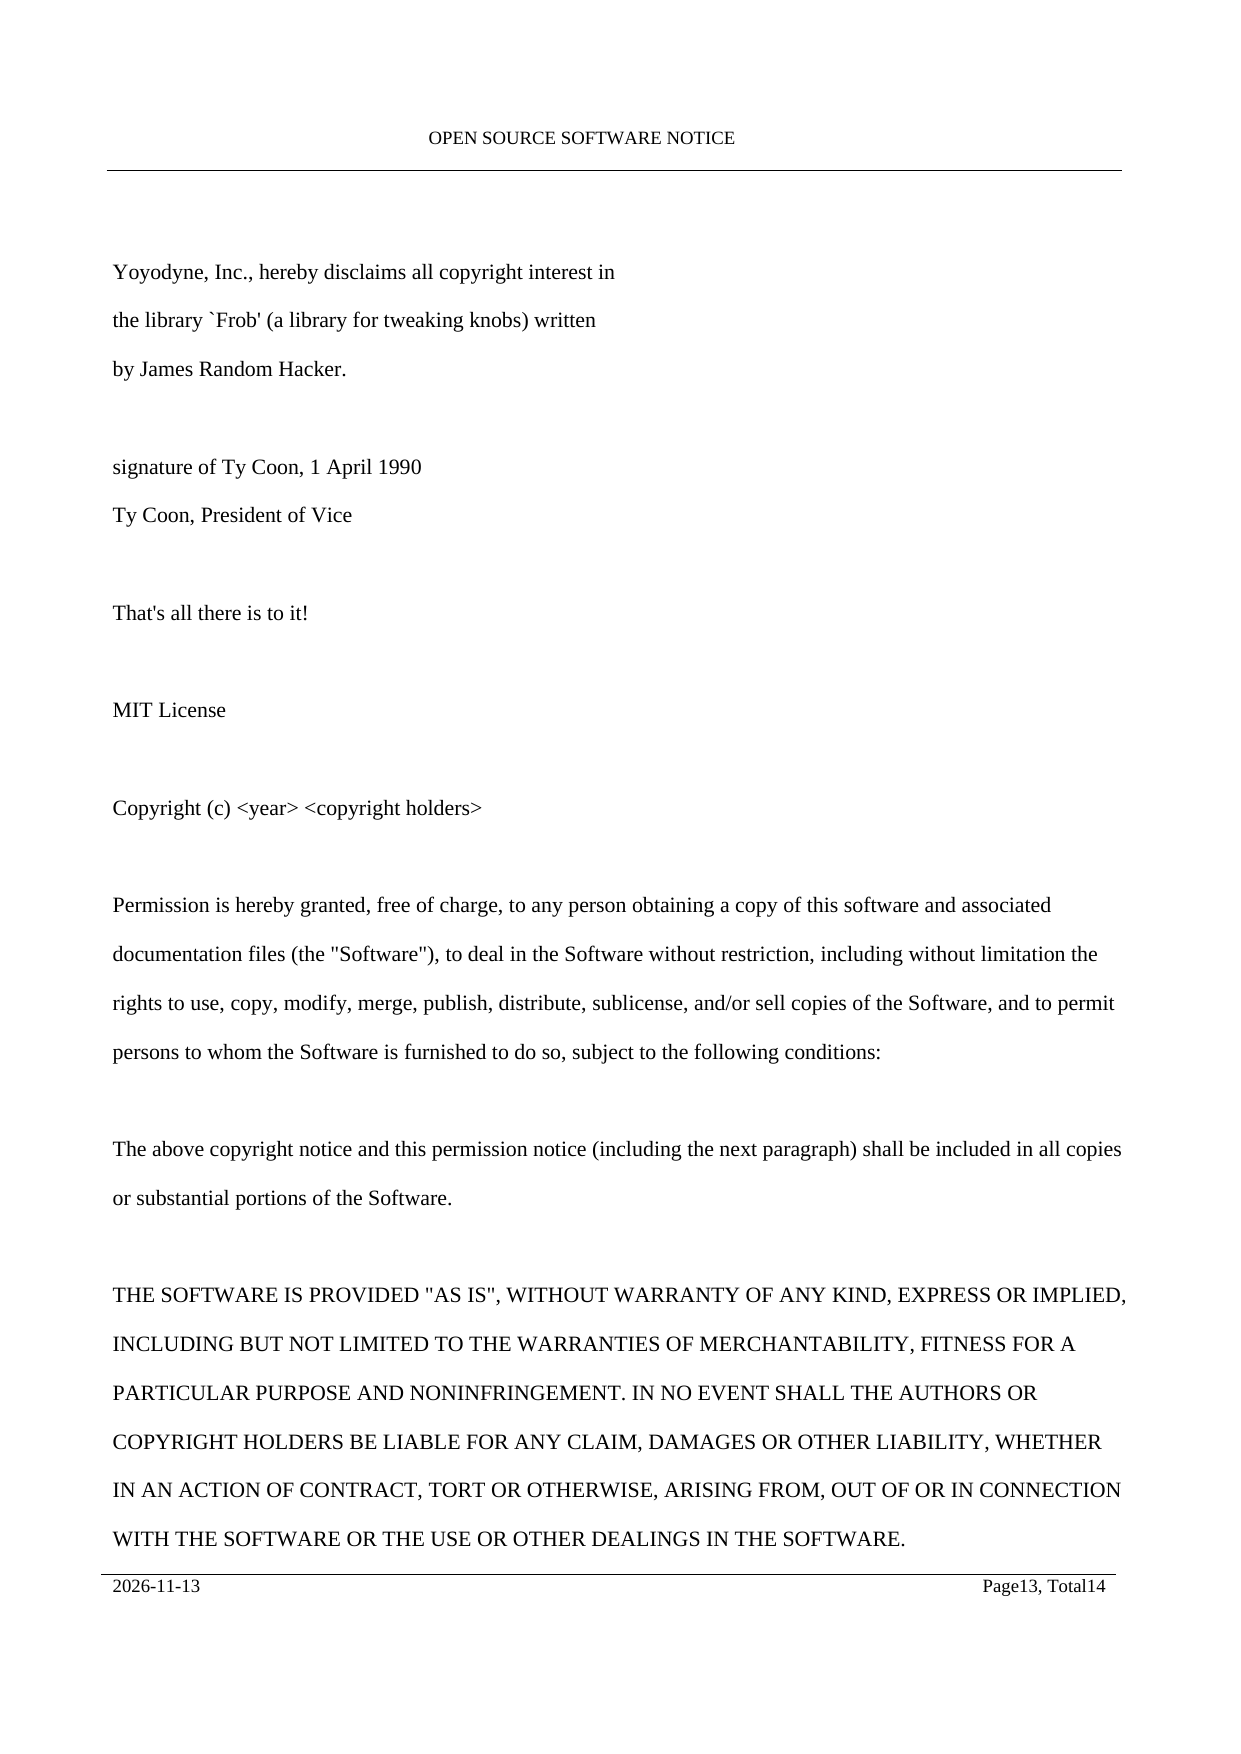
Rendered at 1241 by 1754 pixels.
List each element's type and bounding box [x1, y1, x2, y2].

text [112, 206, 1128, 1555]
